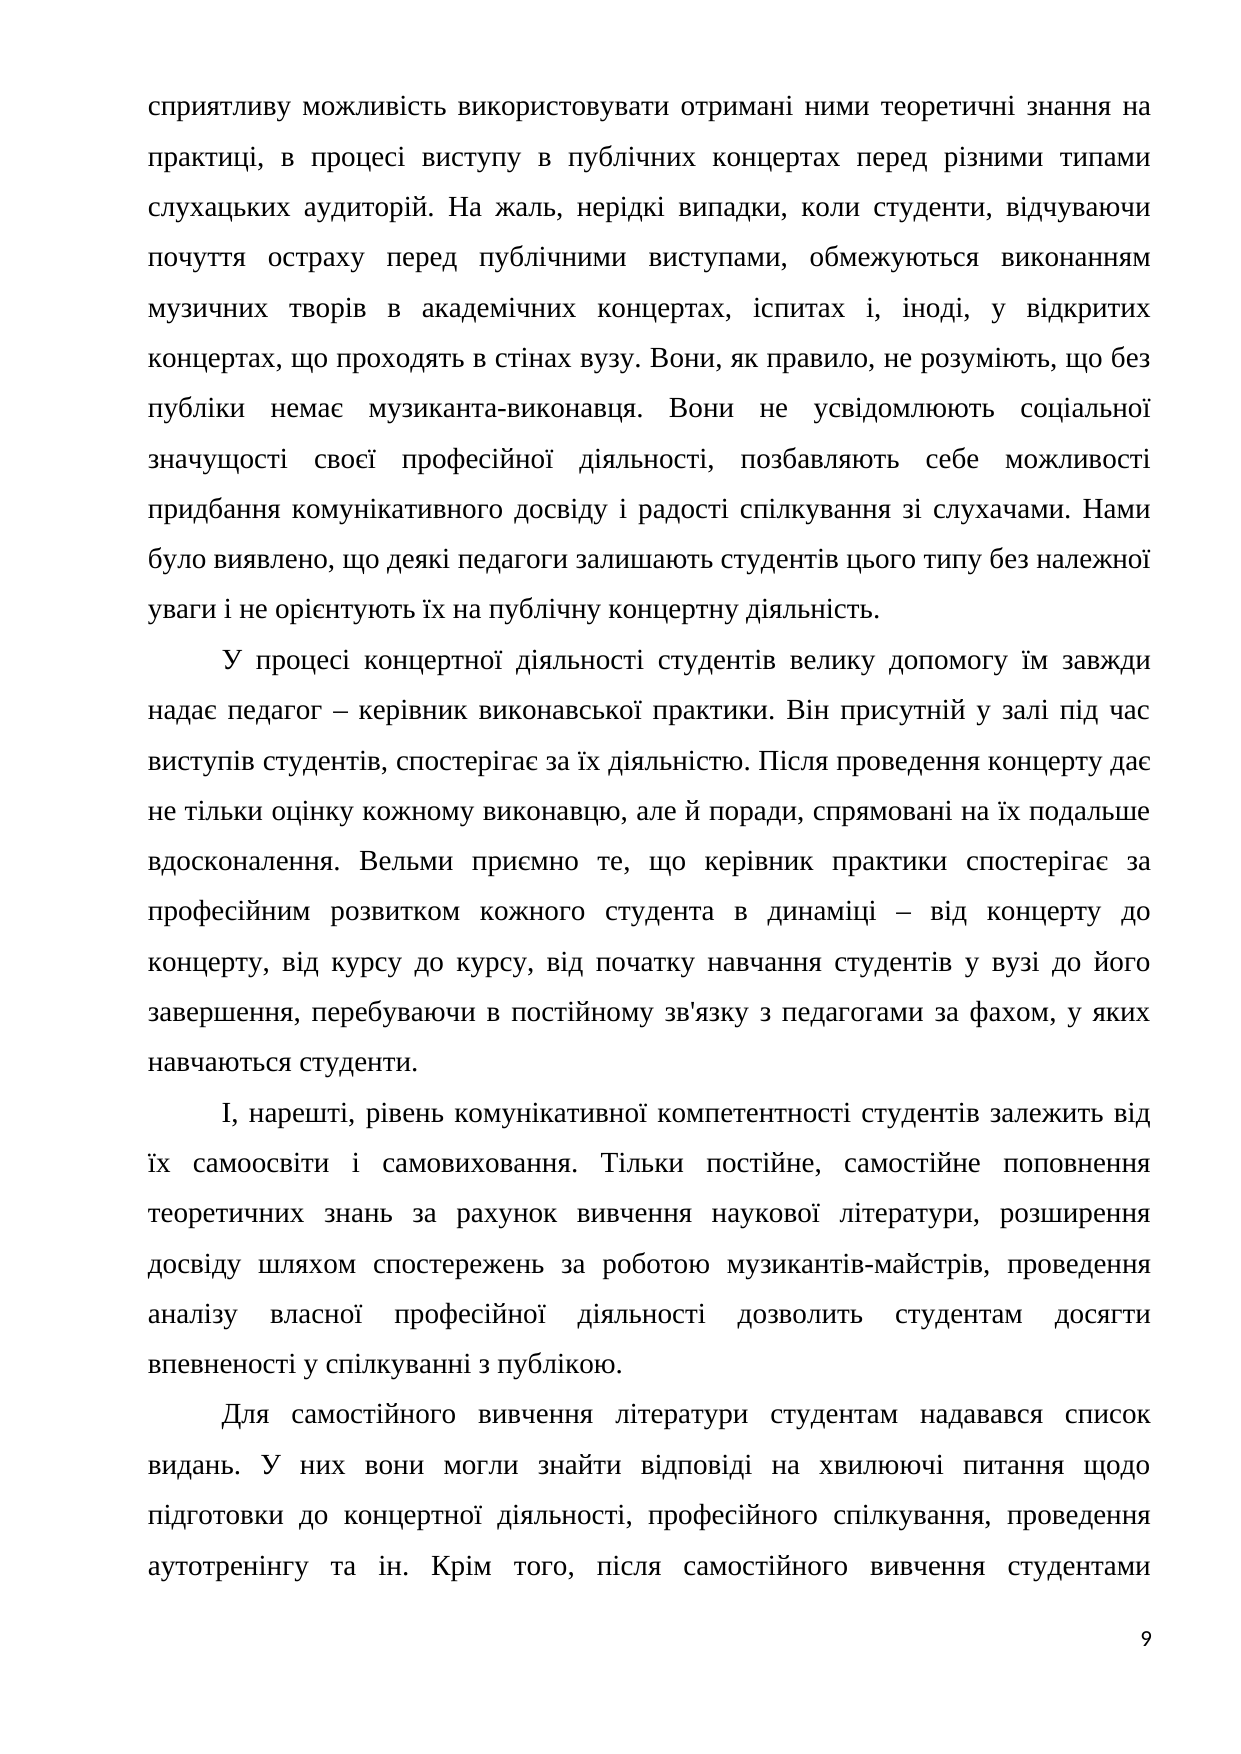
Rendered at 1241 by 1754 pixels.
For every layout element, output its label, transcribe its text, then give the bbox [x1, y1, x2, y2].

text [148, 88, 1152, 625]
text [148, 1397, 1152, 1581]
text І, нарешті, рівень комунікативної компетентності студентів залежить від їх самоосвіти і самовиховання. Тільки постійне, самостійне поповнення теоретичних знань за рахунок вивчення наукової літератури, розширення досвіду шляхом спостережень за роботою музикантів-майстрів, проведення аналізу власної професійної діяльності дозволить студентам досягти впевненості у спілкуванні з публікою. [148, 1095, 1152, 1380]
text У процесі концертної діяльності студентів велику допомогу їм завжди надає педагог – керівник виконавської практики. Він присутній у залі під час виступів студентів, спостерігає за їх діяльністю. Після проведення концерту дає не тільки оцінку кожному виконавцю, але й поради, спрямовані на їх подальше вдосконалення. Вельми приємно те, що керівник практики спостерігає за професійним розвитком кожного студента в динаміці – від концерту до концерту, від курсу до курсу, від початку навчання студентів у вузі до його завершення, перебуваючи в постійному зв'язку з педагогами за фахом, у яких навчаються студенти. [148, 642, 1152, 1078]
